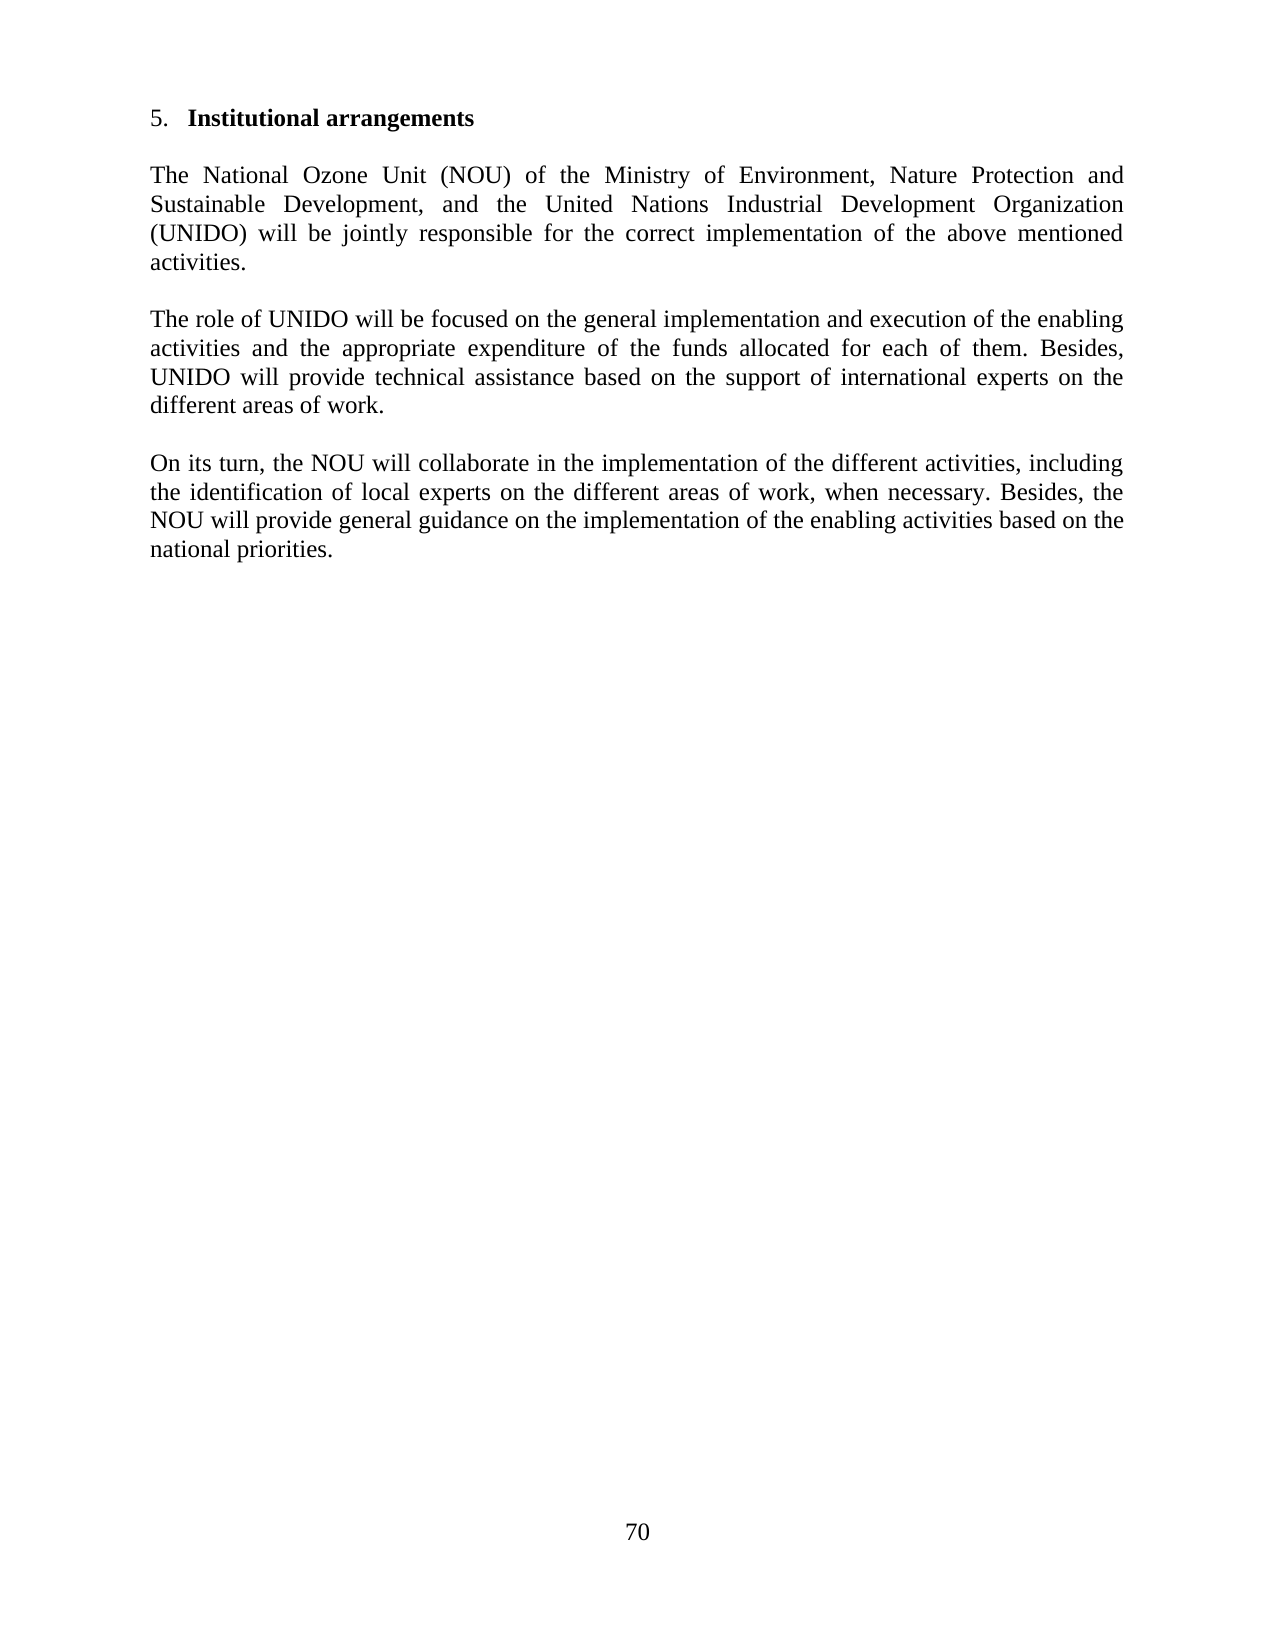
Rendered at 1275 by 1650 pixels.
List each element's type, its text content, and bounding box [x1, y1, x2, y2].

list Institutional arrangements [150, 103, 1125, 132]
text On its turn, the NOU will collaborate in the implementation of the different activities, including the identification of local experts on the different areas of work, when necessary. Besides, the NOU will provide general guidance on the implementation of the enabling activities based on the national priorities. [150, 448, 1125, 563]
text The role of UNIDO will be focused on the general implementation and execution of the enabling activities and the appropriate expenditure of the funds allocated for each of them. Besides, UNIDO will provide technical assistance based on the support of international experts on the different areas of work. [150, 304, 1125, 419]
text The National Ozone Unit (NOU) of the Ministry of Environment, Nature Protection and Sustainable Development, and the United Nations Industrial Development Organization (UNIDO) will be jointly responsible for the correct implementation of the above mentioned activities. [150, 161, 1125, 276]
